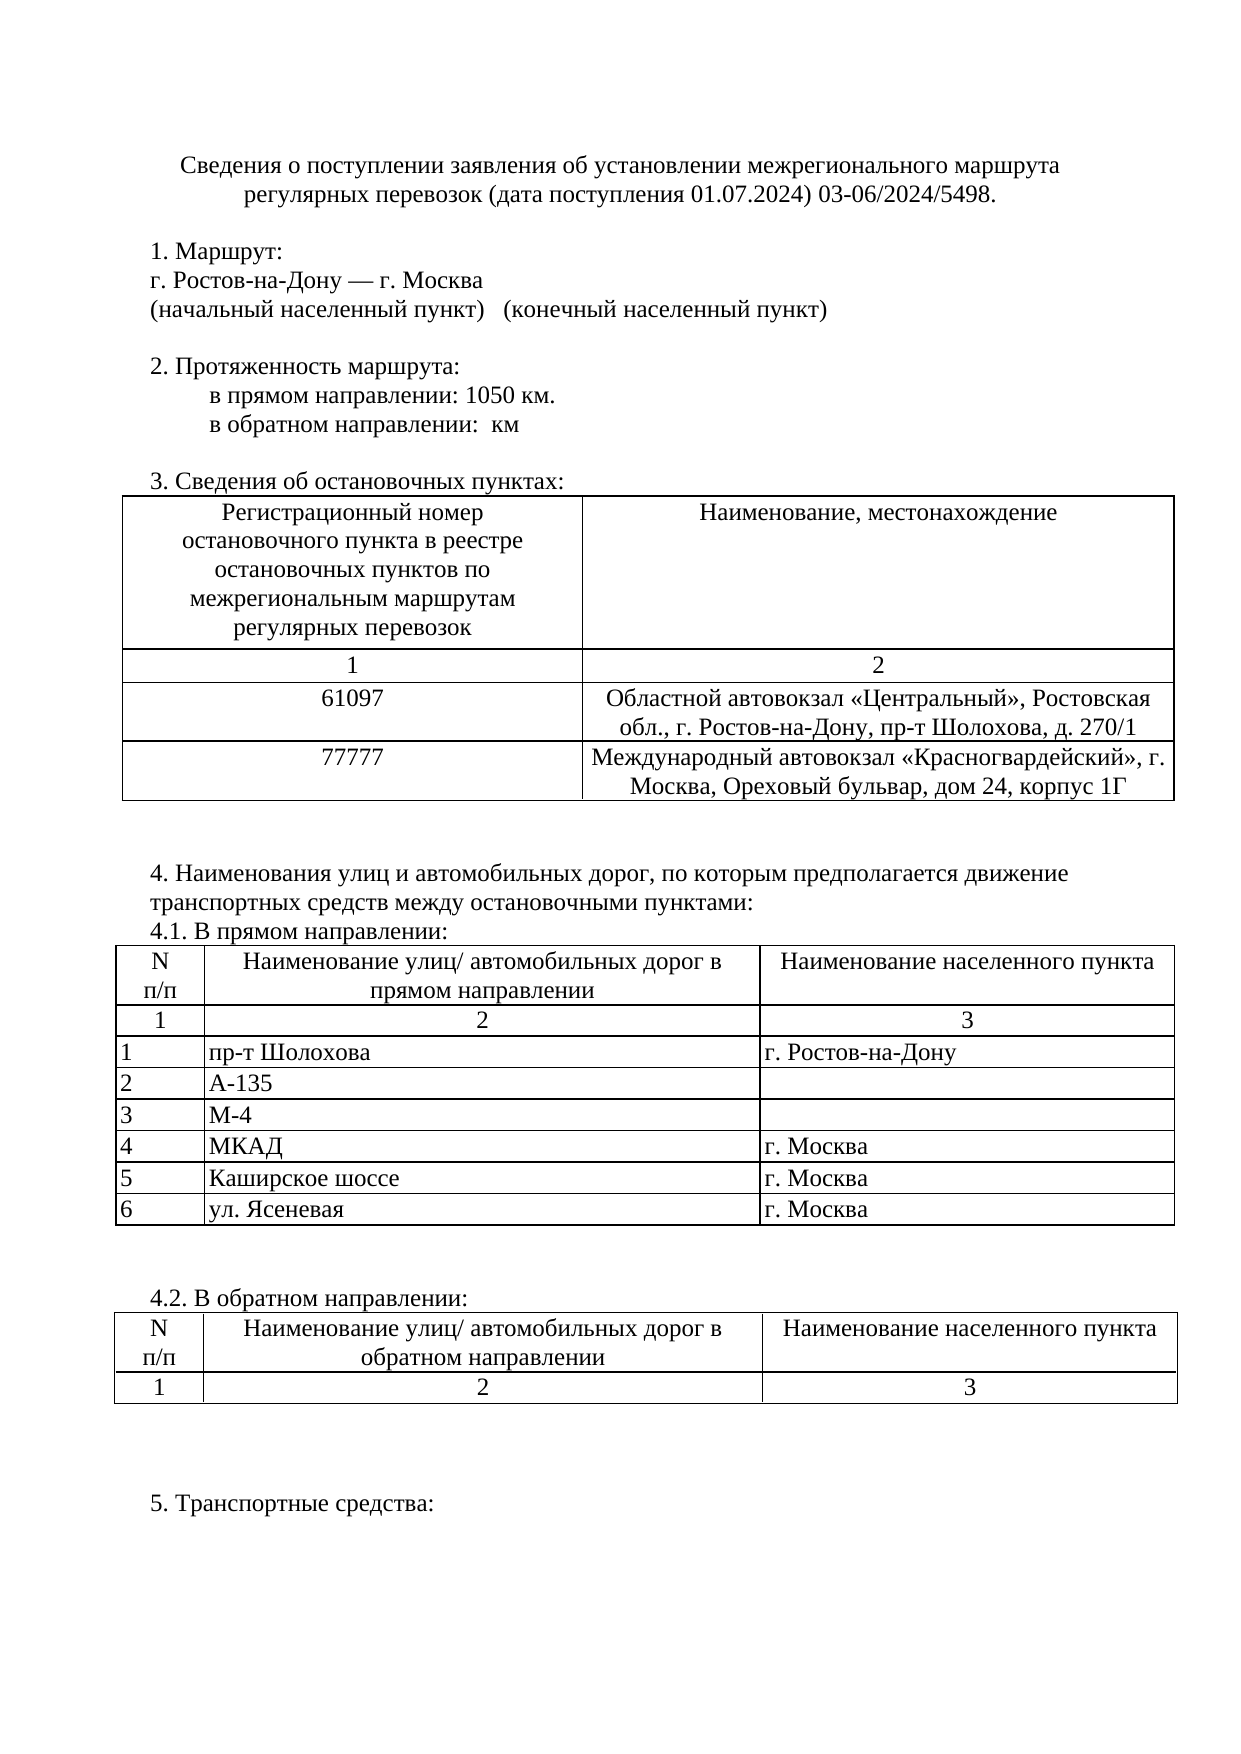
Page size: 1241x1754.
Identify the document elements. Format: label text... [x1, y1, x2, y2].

table_cell 3 [761, 1006, 1174, 1035]
table_header Наименование, местонахождение [583, 497, 1173, 648]
table_cell [761, 1068, 1174, 1098]
table_header Наименование улиц/ автомобильных дорог в обратном направлении [204, 1313, 762, 1371]
table_cell 1 [115, 1372, 203, 1402]
table_cell 5 [117, 1163, 204, 1193]
table_header N п/п [115, 1313, 203, 1371]
table_cell МКАД [205, 1131, 759, 1161]
table_cell [761, 1100, 1174, 1130]
text Сведения о поступлении заявления об установлении межрегионального маршрута регулярных перевозок (дата поступления 01.07.2024) 03-06/2024/5498. [150, 150, 1090, 207]
table_cell 61097 [123, 683, 582, 740]
table_cell 2 [205, 1006, 759, 1035]
table_cell пр-т Шолохова [205, 1037, 759, 1067]
text 5. Транспортные средства: [150, 1488, 1090, 1517]
text 3. Сведения об остановочных пунктах: [150, 466, 1090, 495]
table_cell 1 [117, 1006, 204, 1035]
table_cell Областной автовокзал «Центральный», Ростовская обл., г. Ростов-на-Дону, пр-т Шолохова, д. 270/1 [583, 683, 1173, 740]
table_cell 1 [123, 650, 582, 681]
table_header Регистрационный номер остановочного пункта в реестре остановочных пунктов по межрегиональным маршрутам регулярных перевозок [123, 497, 582, 648]
text 4. Наименования улиц и автомобильных дорог, по которым предполагается движение транспортных средств между остановочными пунктами: [150, 858, 1090, 916]
table_cell г. Москва [761, 1163, 1174, 1193]
table_cell г. Москва [761, 1131, 1174, 1161]
text в обратном направлении: км [150, 409, 1090, 437]
text г. Ростов-на-Дону — г. Москва [150, 265, 1090, 294]
text 4.2. В обратном направлении: [150, 1283, 1090, 1312]
table_cell 3 [763, 1371, 1177, 1402]
table_header Наименование улиц/ автомобильных дорог в прямом направлении [205, 946, 759, 1004]
table_cell 2 [117, 1068, 204, 1098]
text 4.1. В прямом направлении: [150, 916, 1090, 945]
table_cell 2 [583, 650, 1173, 681]
table_cell г. Ростов-на-Дону [761, 1037, 1174, 1067]
table_cell ул. Ясеневая [205, 1194, 759, 1224]
table_cell М-4 [205, 1100, 759, 1130]
table_cell 1 [117, 1037, 204, 1067]
text в прямом направлении: 1050 км. [150, 380, 1090, 409]
table_cell 3 [117, 1100, 204, 1130]
text 1. Маршрут: [150, 236, 1090, 265]
table_cell 2 [204, 1373, 762, 1402]
table_cell Каширское шоссе [205, 1163, 759, 1193]
table_cell 77777 [123, 742, 582, 799]
table_header Наименование населенного пункта [763, 1313, 1177, 1371]
table_cell 6 [117, 1194, 204, 1224]
table_cell г. Москва [761, 1194, 1174, 1224]
table_header N п/п [117, 946, 204, 1004]
table_cell А-135 [205, 1068, 759, 1098]
table_cell Международный автовокзал «Красногвардейский», г. Москва, Ореховый бульвар, дом 24, корпус 1Г [583, 742, 1173, 799]
table_cell 4 [117, 1131, 204, 1161]
text 2. Протяженность маршрута: [150, 351, 1090, 380]
table_header Наименование населенного пункта [761, 946, 1174, 1004]
text (начальный населенный пункт) (конечный населенный пункт) [150, 294, 1090, 322]
